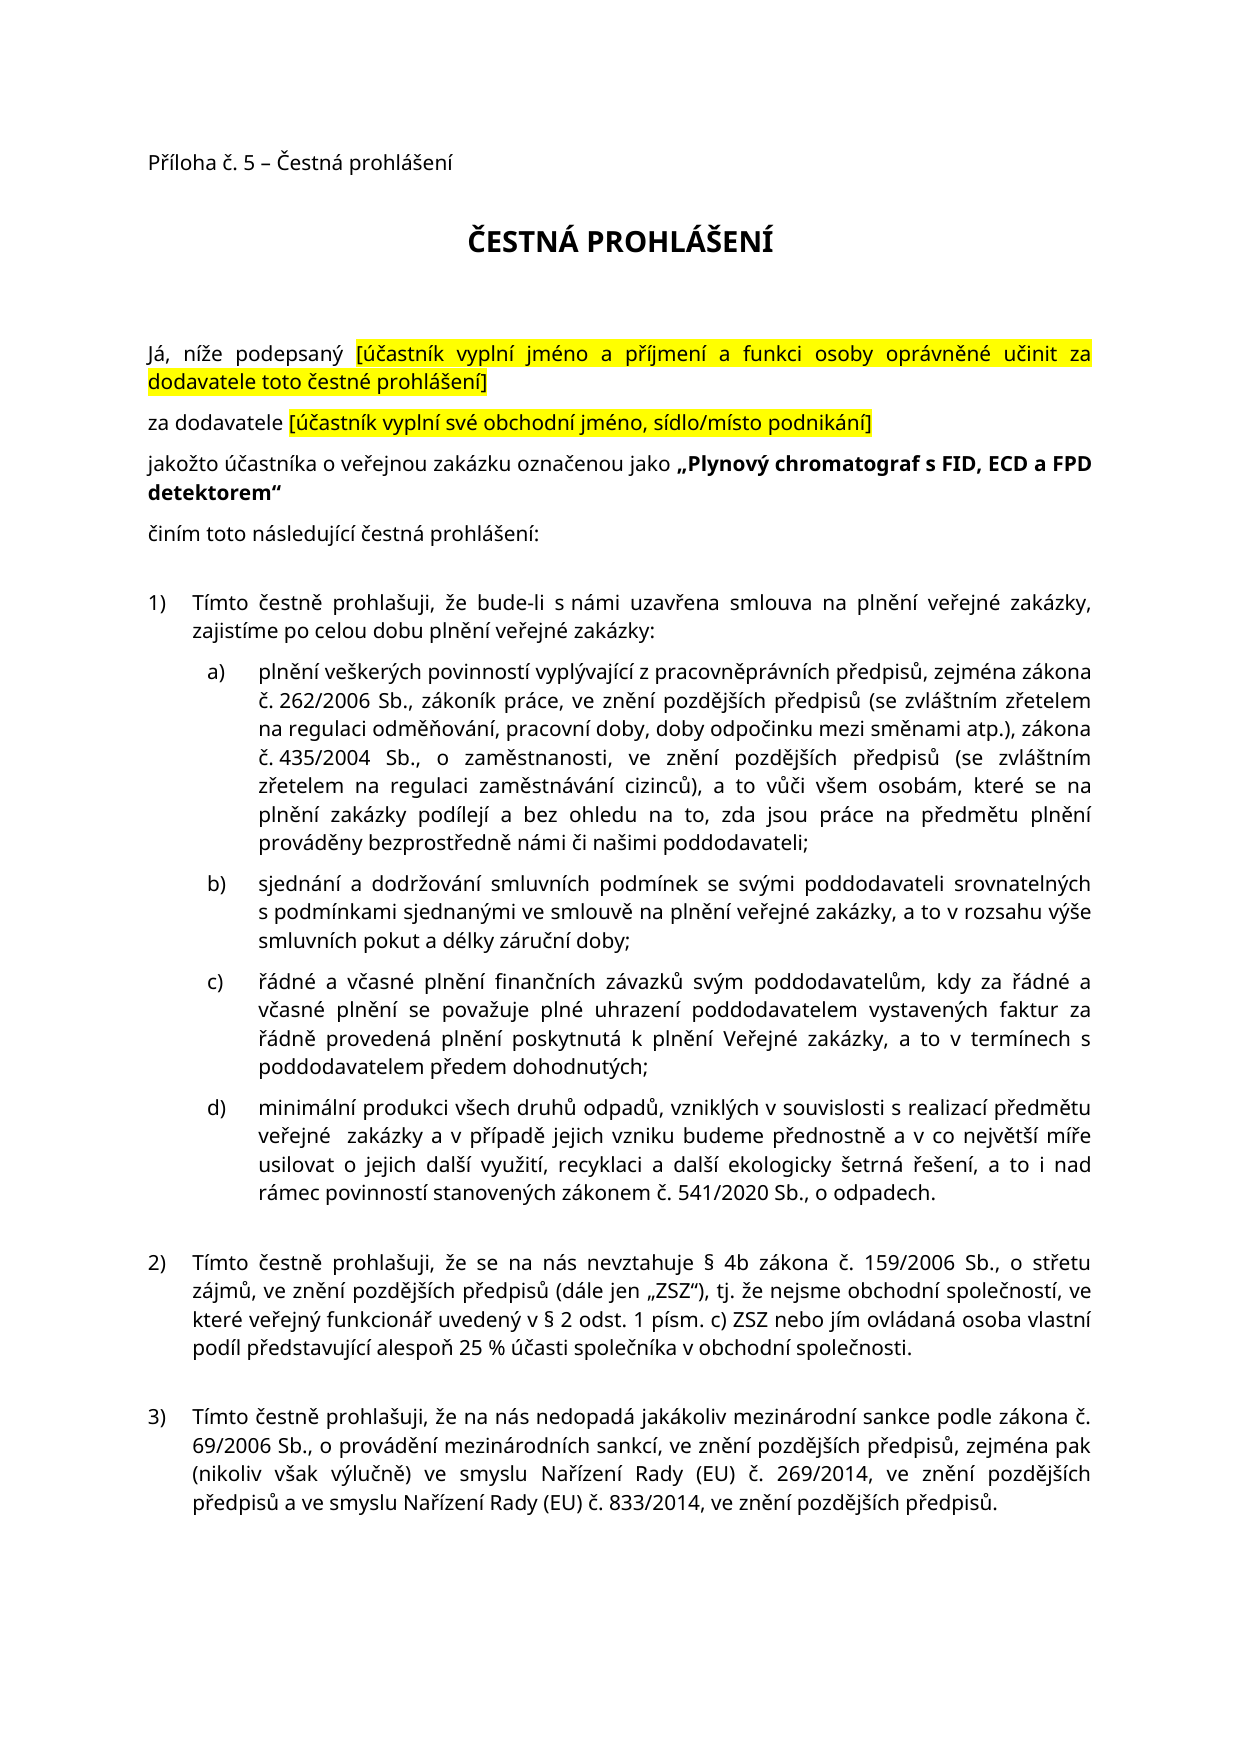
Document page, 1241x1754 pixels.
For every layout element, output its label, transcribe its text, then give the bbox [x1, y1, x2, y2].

list Tímto čestně prohlašuji, že bude-li s námi uzavřena smlouva na plnění veřejné zakázky, zajistíme po celou dobu plnění veřejné zakázky: [148, 588, 1093, 645]
text Příloha č. 5 – Čestná prohlášení [148, 148, 1092, 176]
text Čestná prohlášení [148, 222, 1093, 261]
text činím toto následující čestná prohlášení: [148, 519, 1092, 547]
list Tímto čestně prohlašuji, že se na nás nevztahuje § 4b zákona č. 159/2006 Sb., o střetu zájmů, ve znění pozdějších předpisů (dále jen „ZSZ“), tj. že nejsme obchodní společností, ve které veřejný funkcionář uvedený v § 2 odst. 1 písm. c) ZSZ nebo jím ovládaná osoba vlastní podíl představující alespoň 25 % účasti společníka v obchodní společnosti. [148, 1248, 1093, 1362]
text Já, níže podepsaný [účastník vyplní jméno a příjmení a funkci osoby oprávněné učinit za dodavatele toto čestné prohlášení] [148, 339, 1092, 396]
list minimální produkci všech druhů odpadů, vzniklých v souvislosti s realizací předmětu veřejné zakázky a v případě jejich vzniku budeme přednostně a v co největší míře usilovat o jejich další využití, recyklaci a další ekologicky šetrná řešení, a to i nad rámec povinností stanovených zákonem č. 541/2020 Sb., o odpadech. [207, 1093, 1092, 1207]
list řádné a včasné plnění finančních závazků svým poddodavatelům, kdy za řádné a včasné plnění se považuje plné uhrazení poddodavatelem vystavených faktur za řádně provedená plnění poskytnutá k plnění Veřejné zakázky, a to v termínech s poddodavatelem předem dohodnutých; [207, 967, 1092, 1081]
text jakožto účastníka o veřejnou zakázku označenou jako „Plynový chromatograf s FID, ECD a FPD detektorem“ [148, 449, 1092, 506]
list plnění veškerých povinností vyplývající z pracovněprávních předpisů, zejména zákona č. 262/2006 Sb., zákoník práce, ve znění pozdějších předpisů (se zvláštním zřetelem na regulaci odměňování, pracovní doby, doby odpočinku mezi směnami atp.), zákona č. 435/2004 Sb., o zaměstnanosti, ve znění pozdějších předpisů (se zvláštním zřetelem na regulaci zaměstnávání cizinců), a to vůči všem osobám, které se na plnění zakázky podílejí a bez ohledu na to, zda jsou práce na předmětu plnění prováděny bezprostředně námi či našimi poddodavateli; [207, 657, 1092, 857]
list Tímto čestně prohlašuji, že na nás nedopadá jakákoliv mezinárodní sankce podle zákona č. 69/2006 Sb., o provádění mezinárodních sankcí, ve znění pozdějších předpisů, zejména pak (nikoliv však výlučně) ve smyslu Nařízení Rady (EU) č. 269/2014, ve znění pozdějších předpisů a ve smyslu Nařízení Rady (EU) č. 833/2014, ve znění pozdějších předpisů. [148, 1402, 1093, 1516]
text za dodavatele [účastník vyplní své obchodní jméno, sídlo/místo podnikání] [148, 408, 1092, 437]
list sjednání a dodržování smluvních podmínek se svými poddodavateli srovnatelných s podmínkami sjednanými ve smlouvě na plnění veřejné zakázky, a to v rozsahu výše smluvních pokut a délky záruční doby; [207, 869, 1092, 954]
